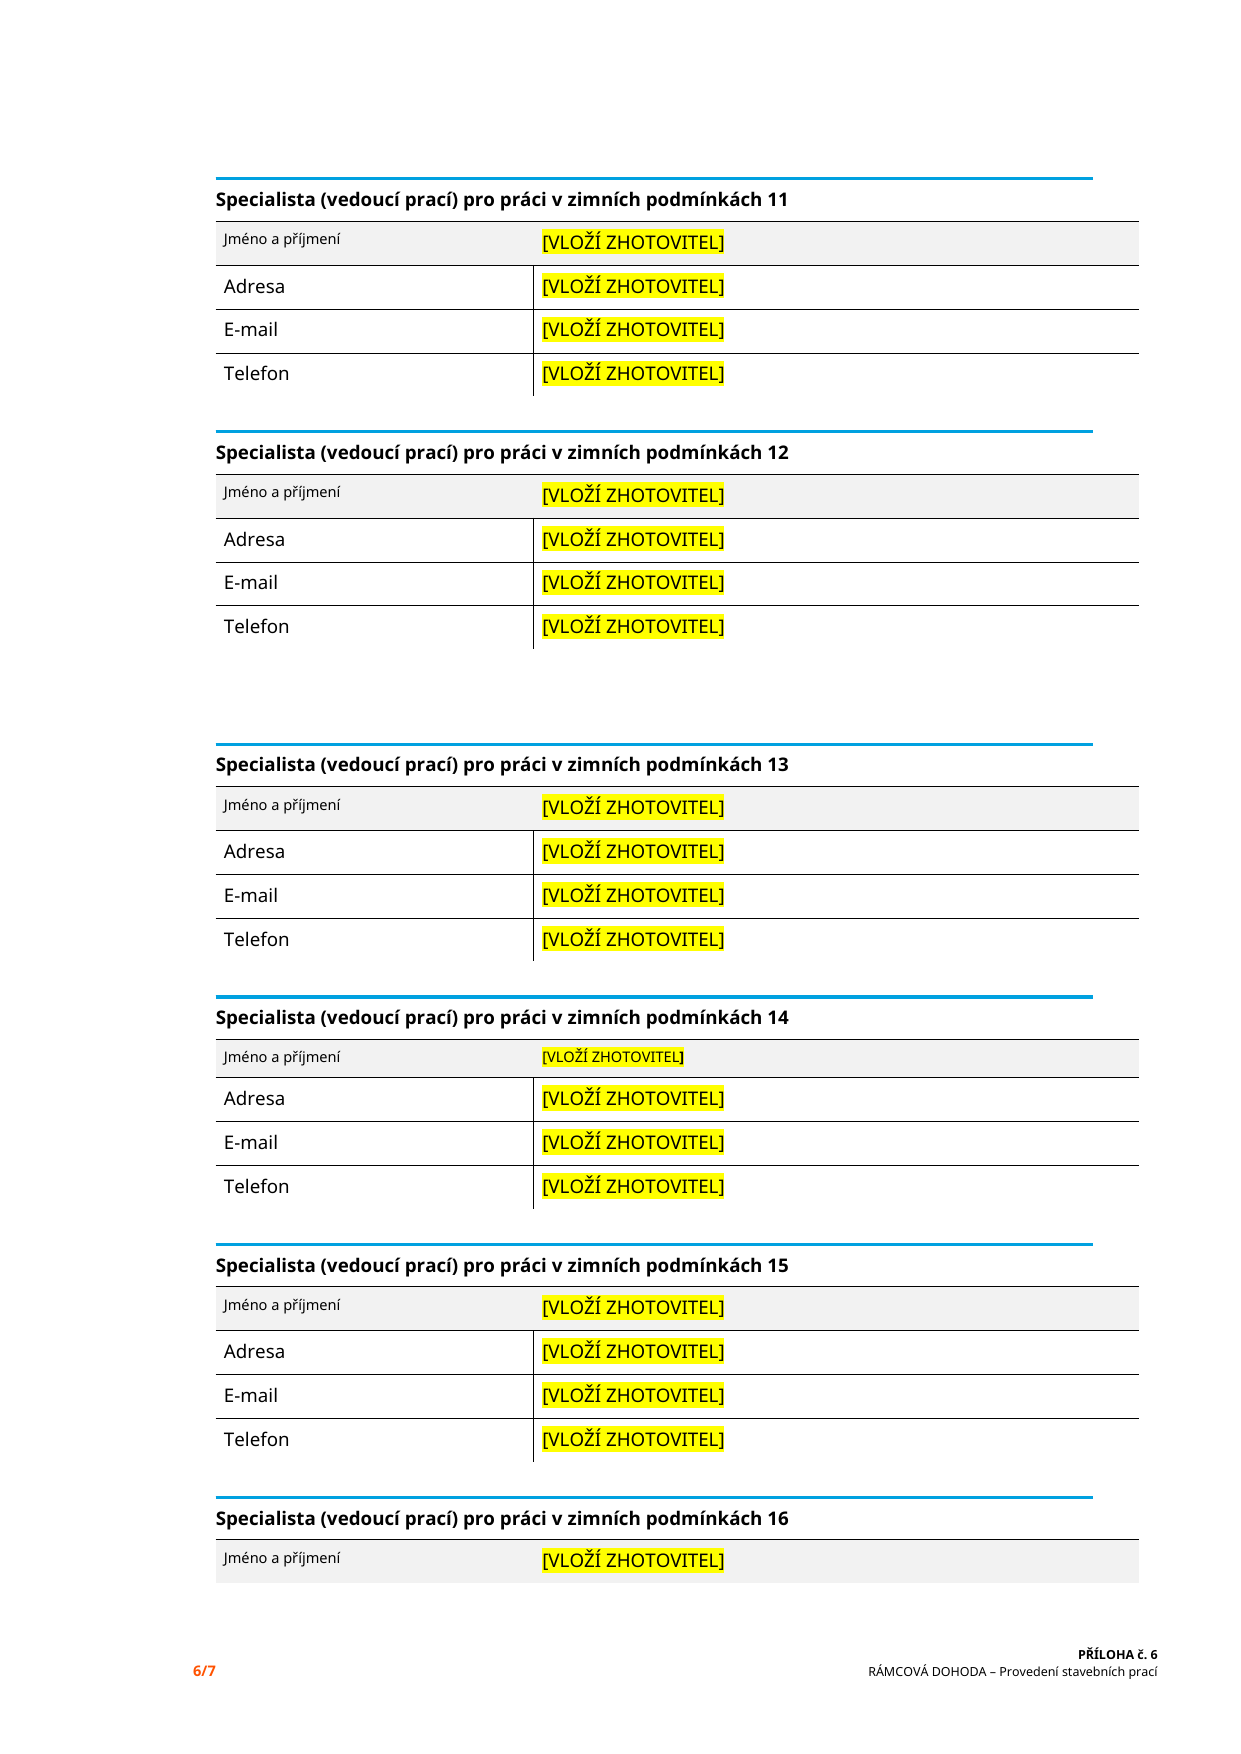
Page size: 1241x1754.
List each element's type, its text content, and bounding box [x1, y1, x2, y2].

table_header [VLOŽÍ ZHOTOVITEL] [534, 475, 1139, 518]
table_cell E-mail [216, 875, 533, 918]
table_header [VLOŽÍ ZHOTOVITEL] [534, 222, 1139, 265]
table_cell E-mail [216, 1375, 533, 1418]
table_cell Telefon [216, 1166, 533, 1209]
table_cell Telefon [216, 606, 533, 649]
table_cell Adresa [216, 1078, 533, 1121]
table_header Jméno a příjmení [216, 1540, 534, 1583]
table_cell [VLOŽÍ ZHOTOVITEL] [534, 266, 1139, 308]
table_cell [VLOŽÍ ZHOTOVITEL] [534, 354, 1139, 396]
table_cell [VLOŽÍ ZHOTOVITEL] [534, 1375, 1139, 1418]
table_header [VLOŽÍ ZHOTOVITEL] [534, 1540, 1139, 1583]
table_header Jméno a příjmení [216, 1040, 534, 1077]
table_cell [VLOŽÍ ZHOTOVITEL] [534, 1122, 1139, 1165]
table_cell [VLOŽÍ ZHOTOVITEL] [534, 1166, 1139, 1209]
table_cell Telefon [216, 919, 533, 961]
table_cell [VLOŽÍ ZHOTOVITEL] [534, 919, 1139, 961]
table_cell Adresa [216, 519, 533, 561]
text Specialista (vedoucí prací) pro práci v zimních podmínkách 15 [216, 1246, 1093, 1277]
text Specialista (vedoucí prací) pro práci v zimních podmínkách 14 [216, 999, 1093, 1030]
table_cell [VLOŽÍ ZHOTOVITEL] [534, 519, 1139, 561]
table_cell [VLOŽÍ ZHOTOVITEL] [534, 1331, 1139, 1374]
table_cell Telefon [216, 1419, 533, 1462]
text Specialista (vedoucí prací) pro práci v zimních podmínkách 16 [216, 1499, 1093, 1530]
table_cell [VLOŽÍ ZHOTOVITEL] [534, 1419, 1139, 1462]
table_cell [VLOŽÍ ZHOTOVITEL] [534, 606, 1139, 649]
table_header Jméno a příjmení [216, 222, 534, 265]
table_cell E-mail [216, 563, 533, 605]
table_header [VLOŽÍ ZHOTOVITEL] [534, 1040, 1139, 1077]
table_cell Adresa [216, 266, 533, 308]
table_cell Adresa [216, 1331, 533, 1374]
table_cell [VLOŽÍ ZHOTOVITEL] [534, 310, 1139, 352]
table_header Jméno a příjmení [216, 787, 534, 830]
table_cell [VLOŽÍ ZHOTOVITEL] [534, 875, 1139, 918]
table_cell [VLOŽÍ ZHOTOVITEL] [534, 831, 1139, 874]
table_cell [VLOŽÍ ZHOTOVITEL] [534, 1078, 1139, 1121]
text Specialista (vedoucí prací) pro práci v zimních podmínkách 13 [216, 746, 1093, 777]
text Specialista (vedoucí prací) pro práci v zimních podmínkách 11 [216, 180, 1093, 212]
table_cell Telefon [216, 354, 533, 396]
table_cell [VLOŽÍ ZHOTOVITEL] [534, 563, 1139, 605]
table_header Jméno a příjmení [216, 475, 534, 518]
table_cell E-mail [216, 310, 533, 352]
table_cell Adresa [216, 831, 533, 874]
table_cell E-mail [216, 1122, 533, 1165]
table_header Jméno a příjmení [216, 1287, 534, 1330]
text Specialista (vedoucí prací) pro práci v zimních podmínkách 12 [216, 433, 1093, 465]
table_header [VLOŽÍ ZHOTOVITEL] [534, 1287, 1139, 1330]
table_header [VLOŽÍ ZHOTOVITEL] [534, 787, 1139, 830]
